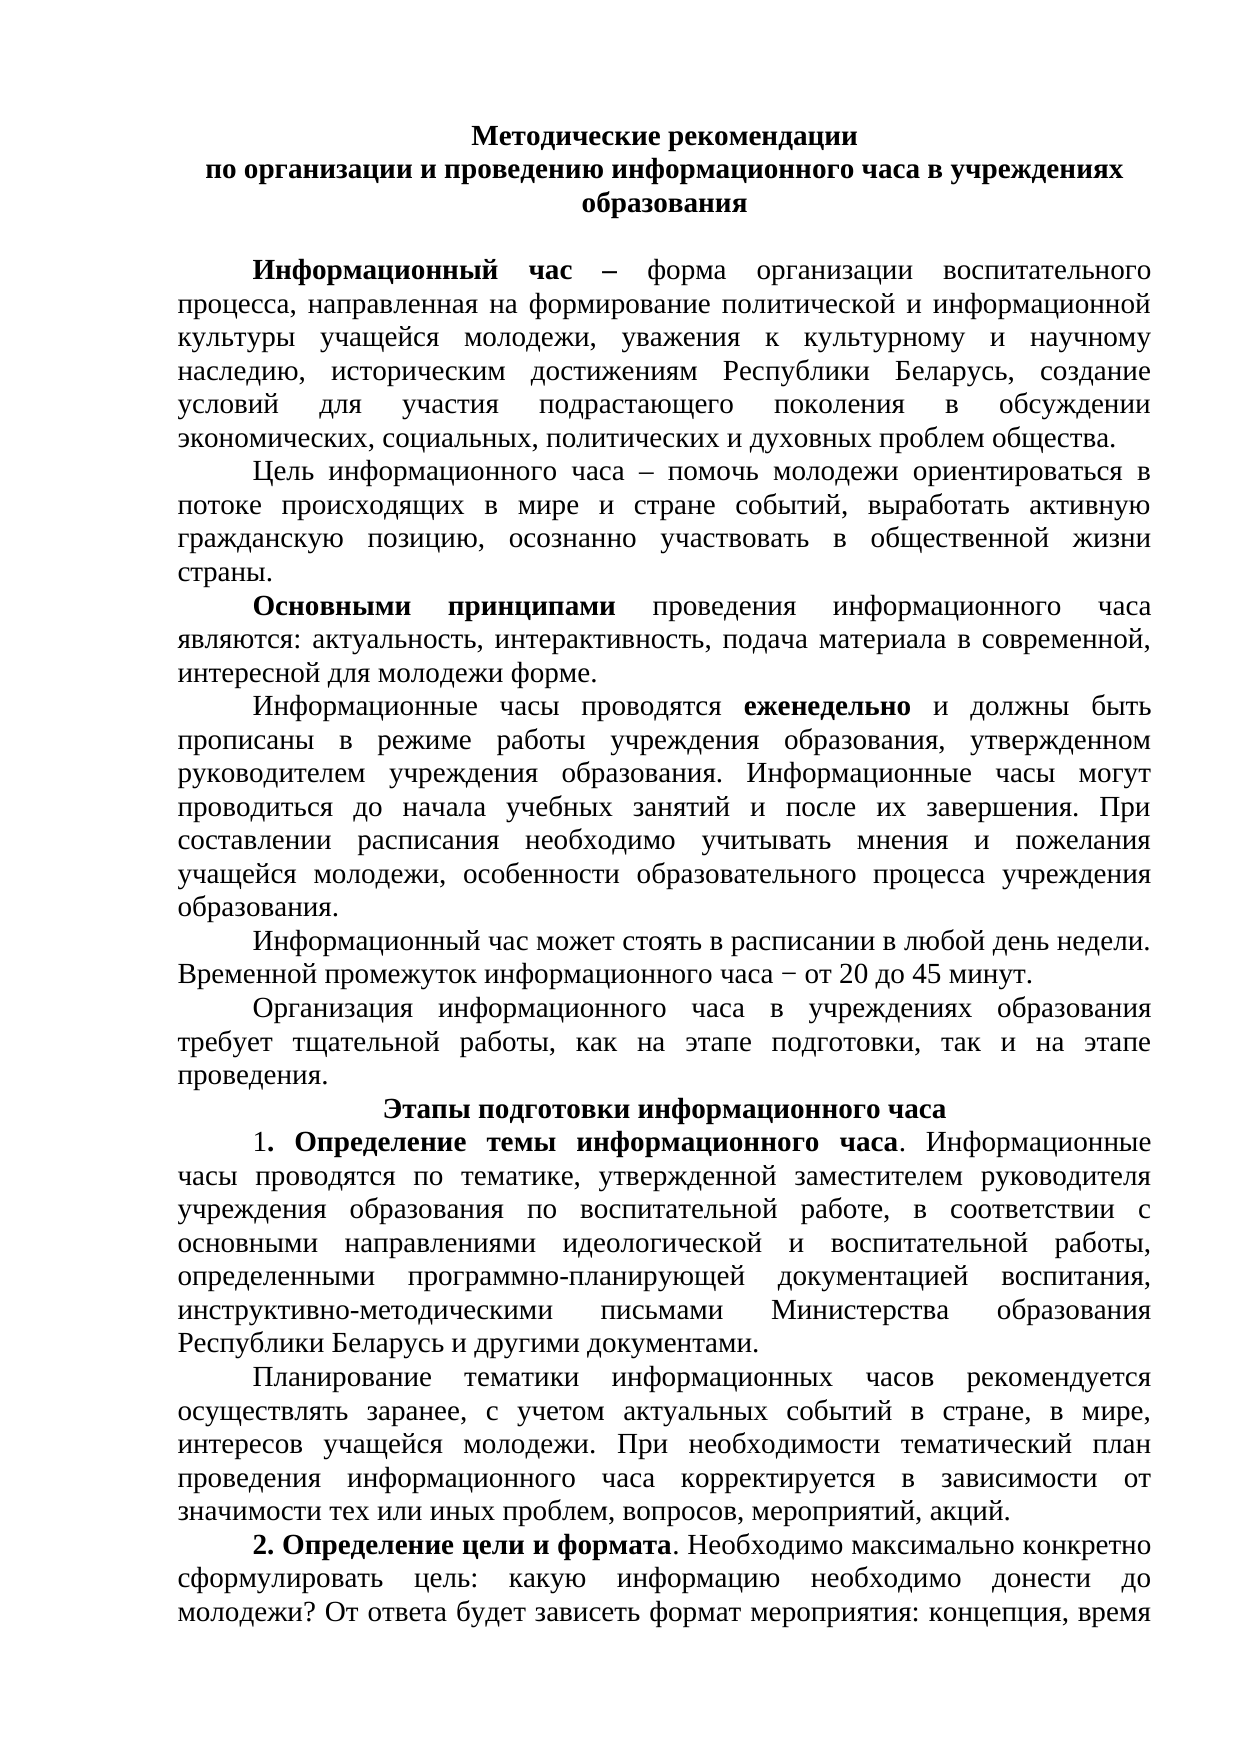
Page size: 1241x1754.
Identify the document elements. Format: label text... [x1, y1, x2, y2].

text Этапы подготовки информационного часа [177, 1091, 1152, 1124]
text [177, 1527, 1152, 1627]
text Основными принципами проведения информационного часа являются: актуальность, интерактивность, подача материала в современной, интересной для молодежи форме. [177, 588, 1152, 688]
title по организации и проведению информационного часа в учреждениях образования [177, 152, 1152, 219]
text Планирование тематики информационных часов рекомендуется осуществлять заранее, с учетом актуальных событий в стране, в мире, интересов учащейся молодежи. При необходимости тематический план проведения информационного часа корректируется в зависимости от значимости тех или иных проблем, вопросов, мероприятий, акций. [177, 1359, 1152, 1527]
text Информационный час может стоять в расписании в любой день недели. Временной промежуток информационного часа − от 20 до 45 минут. [177, 923, 1152, 990]
text Информационные часы проводятся еженедельно и должны быть прописаны в режиме работы учреждения образования, утвержденном руководителем учреждения образования. Информационные часы могут проводиться до начала учебных занятий и после их завершения. При составлении расписания необходимо учитывать мнения и пожелания учащейся молодежи, особенности образовательного процесса учреждения образования. [177, 688, 1152, 923]
text 1. Определение темы информационного часа. Информационные часы проводятся по тематике, утвержденной заместителем руководителя учреждения образования по воспитательной работе, в соответствии с основными направлениями идеологической и воспитательной работы, определенными программно-планирующей документацией воспитания, инструктивно-методическими письмами Министерства образования Республики Беларусь и другими документами. [177, 1124, 1152, 1359]
title Методические рекомендации [177, 118, 1152, 152]
text Информационный час – форма организации воспитательного процесса, направленная на формирование политической и информационной культуры учащейся молодежи, уважения к культурному и научному наследию, историческим достижениям Республики Беларусь, создание условий для участия подрастающего поколения в обсуждении экономических, социальных, политических и духовных проблем общества. [177, 252, 1152, 453]
text Цель информационного часа – помочь молодежи ориентироваться в потоке происходящих в мире и стране событий, выработать активную гражданскую позицию, осознанно участвовать в общественной жизни страны. [177, 453, 1152, 588]
text Организация информационного часа в учреждениях образования требует тщательной работы, как на этапе подготовки, так и на этапе проведения. [177, 990, 1152, 1091]
